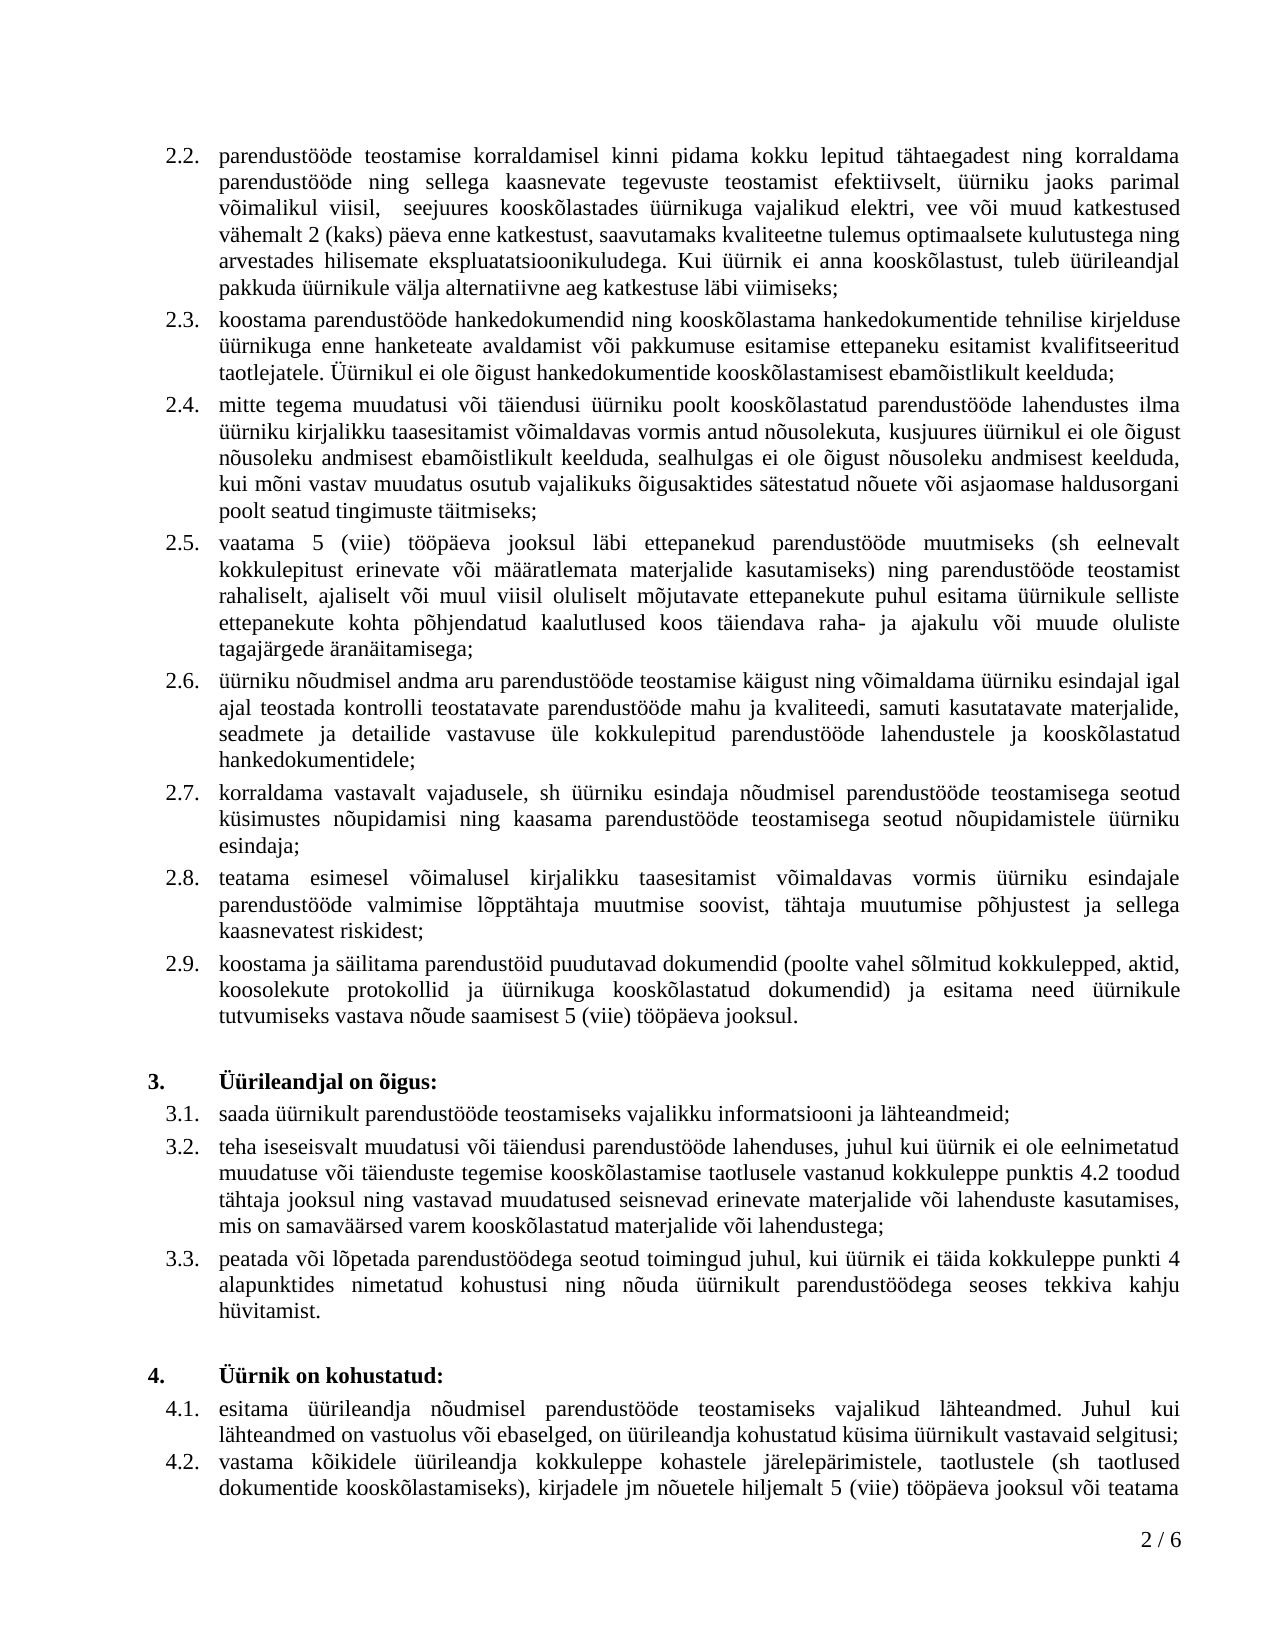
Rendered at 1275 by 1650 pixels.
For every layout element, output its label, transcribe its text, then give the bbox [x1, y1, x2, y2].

list peatada või lõpetada parendustöödega seotud toimingud juhul, kui üürnik ei täida kokkuleppe punkti 4 alapunktides nimetatud kohustusi ning nõuda üürnikult parendustöödega seoses tekkiva kahju hüvitamist. [165, 1244, 1181, 1324]
list saada üürnikult parendustööde teostamiseks vajalikku informatsiooni ja lähteandmeid; [165, 1100, 1181, 1127]
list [165, 1448, 1181, 1501]
list parendustööde teostamise korraldamisel kinni pidama kokku lepitud tähtaegadest ning korraldama parendustööde ning sellega kaasnevate tegevuste teostamist efektiivselt, üürniku jaoks parimal võimalikul viisil, seejuures kooskõlastades üürnikuga vajalikud elektri, vee või muud katkestused vähemalt 2 (kaks) päeva enne katkestust, saavutamaks kvaliteetne tulemus optimaalsete kulutustega ning arvestades hilisemate ekspluatatsioonikuludega. Kui üürnik ei anna kooskõlastust, tuleb üürileandjal pakkuda üürnikule välja alternatiivne aeg katkestuse läbi viimiseks; [165, 142, 1181, 300]
list vaatama 5 (viie) tööpäeva jooksul läbi ettepanekud parendustööde muutmiseks (sh eelnevalt kokkulepitust erinevate või määratlemata materjalide kasutamiseks) ning parendustööde teostamist rahaliselt, ajaliselt või muul viisil oluliselt mõjutavate ettepanekute puhul esitama üürnikule selliste ettepanekute kohta põhjendatud kaalutlused koos täiendava raha- ja ajakulu või muude oluliste tagajärgede äranäitamisega; [165, 529, 1181, 661]
list koostama ja säilitama parendustöid puudutavad dokumendid (poolte vahel sõlmitud kokkulepped, aktid, koosolekute protokollid ja üürnikuga kooskõlastatud dokumendid) ja esitama need üürnikule tutvumiseks vastava nõude saamisest 5 (viie) tööpäeva jooksul. [165, 950, 1181, 1029]
list Üürileandjal on õigus: [148, 1068, 1181, 1094]
list mitte tegema muudatusi või täiendusi üürniku poolt kooskõlastatud parendustööde lahendustes ilma üürniku kirjalikku taasesitamist võimaldavas vormis antud nõusolekuta, kusjuures üürnikul ei ole õigust nõusoleku andmisest ebamõistlikult keelduda, sealhulgas ei ole õigust nõusoleku andmisest keelduda, kui mõni vastav muudatus osutub vajalikuks õigusaktides sätestatud nõuete või asjaomase haldusorgani poolt seatud tingimuste täitmiseks; [165, 391, 1181, 523]
list Üürnik on kohustatud: [148, 1362, 1181, 1389]
list teha iseseisvalt muudatusi või täiendusi parendustööde lahenduses, juhul kui üürnik ei ole eelnimetatud muudatuse või täienduste tegemise kooskõlastamise taotlusele vastanud kokkuleppe punktis 4.2 toodud tähtaja jooksul ning vastavad muudatused seisnevad erinevate materjalide või lahenduste kasutamises, mis on samaväärsed varem kooskõlastatud materjalide või lahendustega; [165, 1133, 1181, 1238]
list korraldama vastavalt vajadusele, sh üürniku esindaja nõudmisel parendustööde teostamisega seotud küsimustes nõupidamisi ning kaasama parendustööde teostamisega seotud nõupidamistele üürniku esindaja; [165, 779, 1181, 858]
list koostama parendustööde hankedokumendid ning kooskõlastama hankedokumentide tehnilise kirjelduse üürnikuga enne hanketeate avaldamist või pakkumuse esitamise ettepaneku esitamist kvalifitseeritud taotlejatele. Üürnikul ei ole õigust hankedokumentide kooskõlastamisest ebamõistlikult keelduda; [165, 306, 1181, 385]
list teatama esimesel võimalusel kirjalikku taasesitamist võimaldavas vormis üürniku esindajale parendustööde valmimise lõpptähtaja muutmise soovist, tähtaja muutumise põhjustest ja sellega kaasnevatest riskidest; [165, 864, 1181, 943]
list üürniku nõudmisel andma aru parendustööde teostamise käigust ning võimaldama üürniku esindajal igal ajal teostada kontrolli teostatavate parendustööde mahu ja kvaliteedi, samuti kasutatavate materjalide, seadmete ja detailide vastavuse üle kokkulepitud parendustööde lahendustele ja kooskõlastatud hankedokumentidele; [165, 667, 1181, 773]
list esitama üürileandja nõudmisel parendustööde teostamiseks vajalikud lähteandmed. Juhul kui lähteandmed on vastuolus või ebaselged, on üürileandja kohustatud küsima üürnikult vastavaid selgitusi; [165, 1395, 1181, 1448]
